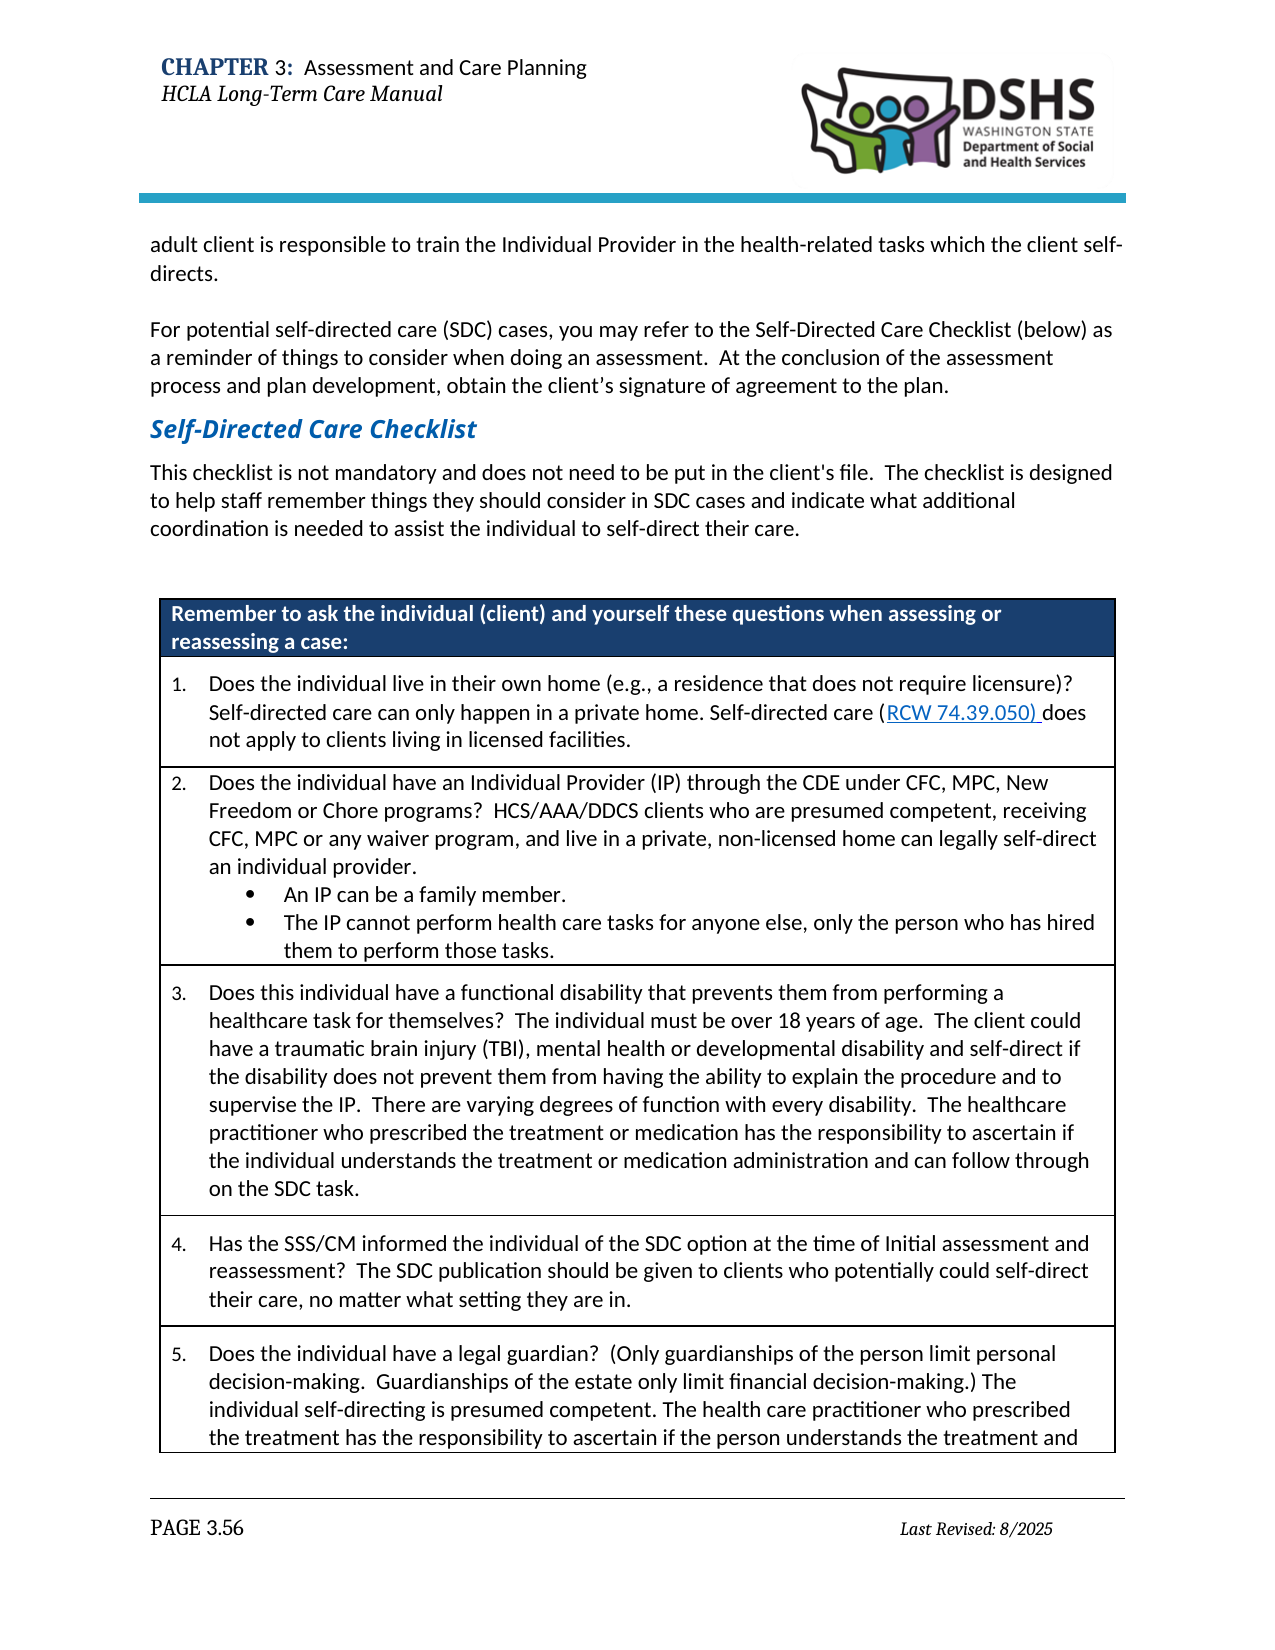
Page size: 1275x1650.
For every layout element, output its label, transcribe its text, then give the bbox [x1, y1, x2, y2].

table_header Remember to ask the individual (client) and yourself these questions when assessing or reassessing a case: [161, 600, 1114, 656]
table_cell Does this individual have a functional disability that prevents them from performing a healthcare task for themselves? The individual must be over 18 years of age. The client could have a traumatic brain injury (TBI), mental health or developmental disability and self-direct if the disability does not prevent them from having the ability to explain the procedure and to supervise the IP. There are varying degrees of function with every disability. The healthcare practitioner who prescribed the treatment or medication has the responsibility to ascertain if the individual understands the treatment or medication administration and can follow through on the SDC task. [161, 966, 1114, 1214]
text This checklist is not mandatory and does not need to be put in the client's file. The checklist is designed to help staff remember things they should consider in SDC cases and indicate what additional coordination is needed to assist the individual to self-direct their care. [150, 458, 1125, 542]
table_cell Does the individual live in their own home (e.g., a residence that does not require licensure)? Self-directed care can only happen in a private home. Self-directed care (RCW 74.39.050) does not apply to clients living in licensed facilities. [161, 657, 1114, 766]
text For potential self-directed care (SDC) cases, you may refer to the Self-Directed Care Checklist (below) as a reminder of things to consider when doing an assessment. At the conclusion of the assessment process and plan development, obtain the client’s signature of agreement to the plan. [150, 315, 1125, 399]
subtitle Self-Directed Care Checklist [150, 411, 1125, 445]
table_cell Has the SSS/CM informed the individual of the SDC option at the time of Initial assessment and reassessment? The SDC publication should be given to clients who potentially could self-direct their care, no matter what setting they are in. [161, 1216, 1114, 1325]
picture [791, 52, 1115, 189]
table_cell Does the individual have an Individual Provider (IP) through the CDE under CFC, MPC, New Freedom or Chore programs? HCS/AAA/DDCS clients who are presumed competent, receiving CFC, MPC or any waiver program, and live in a private, non-licensed home can legally self-direct an individual provider. An IP can be a family member. The IP cannot perform health care tasks for anyone else, only the person who has hired them to perform those tasks. [161, 768, 1114, 964]
